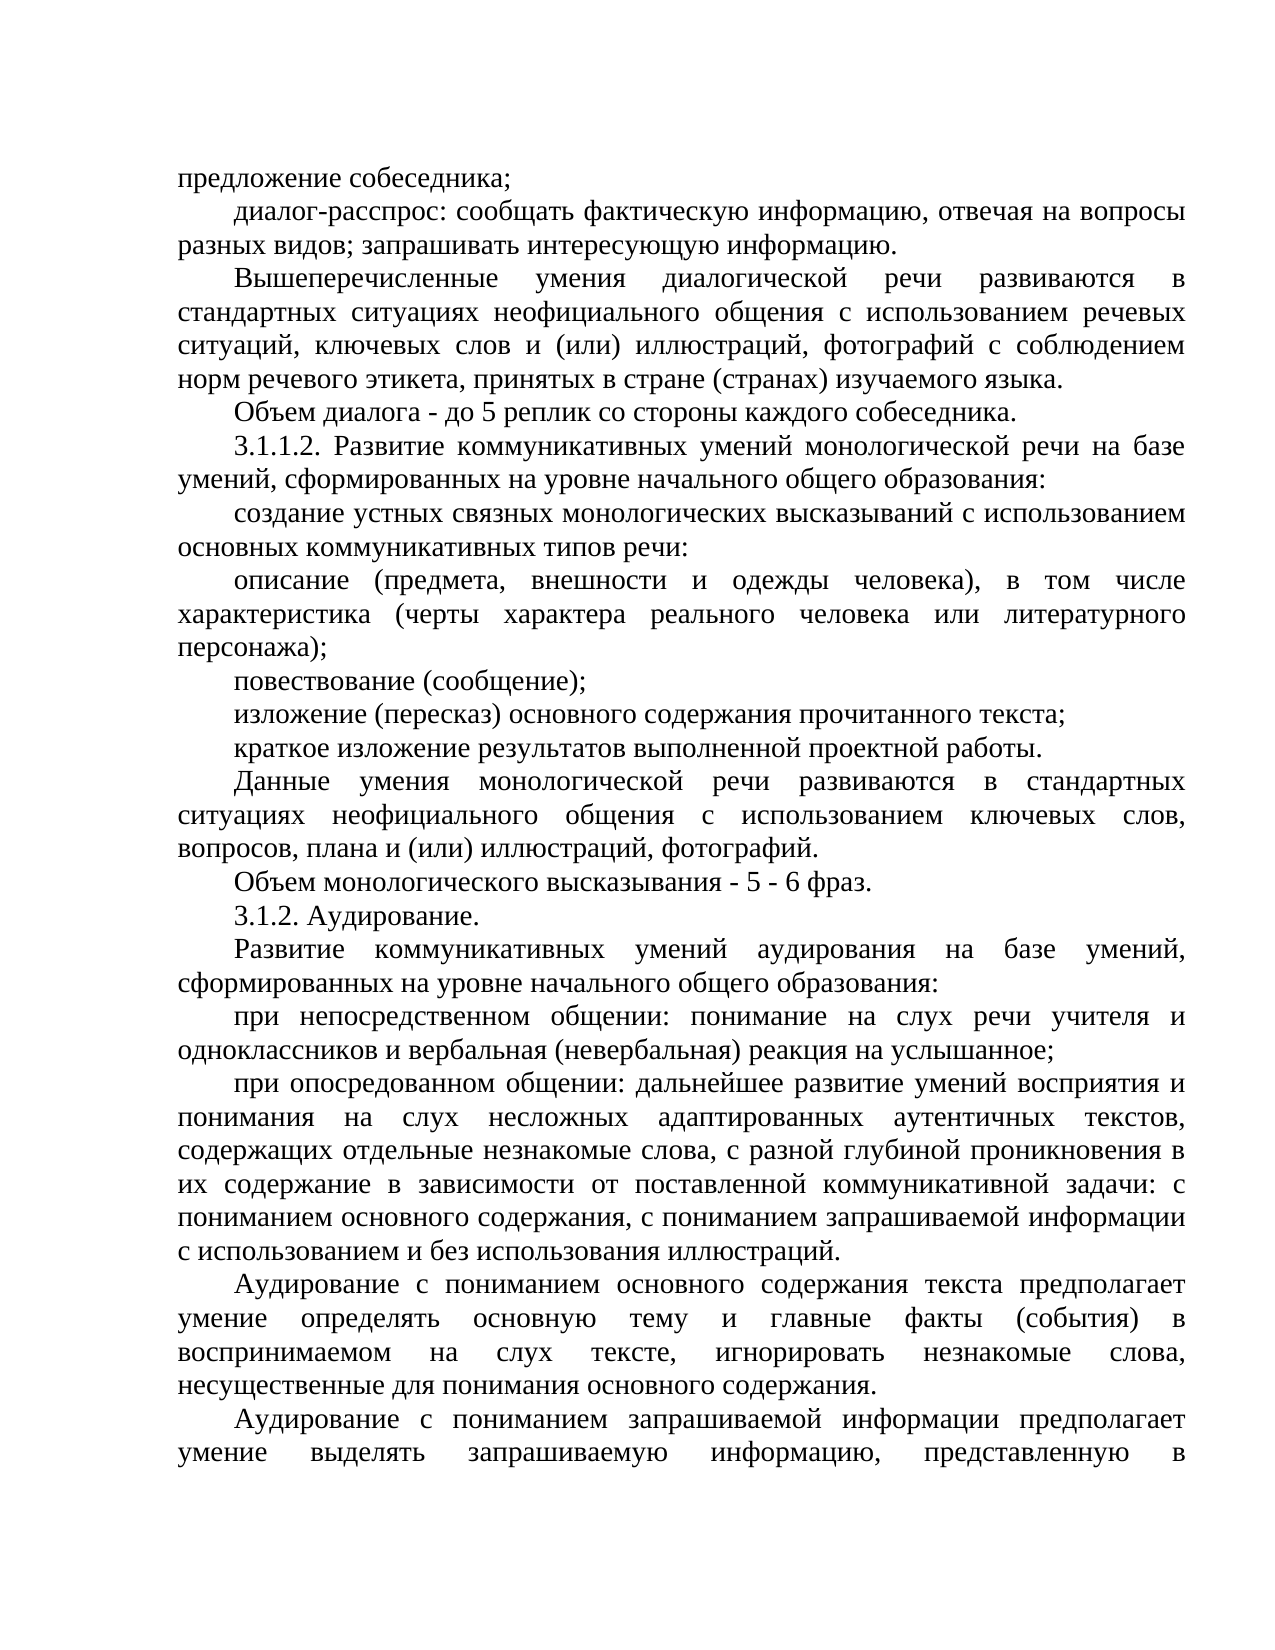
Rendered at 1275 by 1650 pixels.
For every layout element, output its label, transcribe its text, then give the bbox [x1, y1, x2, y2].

text Вышеперечисленные умения диалогической речи развиваются в стандартных ситуациях неофициального общения с использованием речевых ситуаций, ключевых слов и (или) иллюстраций, фотографий с соблюдением норм речевого этикета, принятых в стране (странах) изучаемого языка. [177, 260, 1186, 394]
text Объем монологического высказывания - 5 - 6 фраз. [177, 864, 1186, 898]
text при опосредованном общении: дальнейшее развитие умений восприятия и понимания на слух несложных адаптированных аутентичных текстов, содержащих отдельные незнакомые слова, с разной глубиной проникновения в их содержание в зависимости от поставленной коммуникативной задачи: с пониманием основного содержания, с пониманием запрашиваемой информации с использованием и без использования иллюстраций. [177, 1065, 1186, 1267]
text 3.1.1.2. Развитие коммуникативных умений монологической речи на базе умений, сформированных на уровне начального общего образования: [177, 428, 1186, 495]
text Развитие коммуникативных умений аудирования на базе умений, сформированных на уровне начального общего образования: [177, 931, 1186, 998]
text описание (предмета, внешности и одежды человека), в том числе характеристика (черты характера реального человека или литературного персонажа); [177, 562, 1186, 663]
text повествование (сообщение); [177, 663, 1186, 696]
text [177, 160, 1186, 193]
text диалог-расспрос: сообщать фактическую информацию, отвечая на вопросы разных видов; запрашивать интересующую информацию. [177, 193, 1186, 260]
text 3.1.2. Аудирование. [177, 898, 1186, 931]
text Объем диалога - до 5 реплик со стороны каждого собеседника. [177, 394, 1186, 428]
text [177, 1401, 1186, 1468]
text Аудирование с пониманием основного содержания текста предполагает умение определять основную тему и главные факты (события) в воспринимаемом на слух тексте, игнорировать незнакомые слова, несущественные для понимания основного содержания. [177, 1267, 1186, 1401]
text краткое изложение результатов выполненной проектной работы. [177, 730, 1186, 763]
text создание устных связных монологических высказываний с использованием основных коммуникативных типов речи: [177, 495, 1186, 562]
text Данные умения монологической речи развиваются в стандартных ситуациях неофициального общения с использованием ключевых слов, вопросов, плана и (или) иллюстраций, фотографий. [177, 763, 1186, 864]
text при непосредственном общении: понимание на слух речи учителя и одноклассников и вербальная (невербальная) реакция на услышанное; [177, 998, 1186, 1065]
text изложение (пересказ) основного содержания прочитанного текста; [177, 696, 1186, 730]
